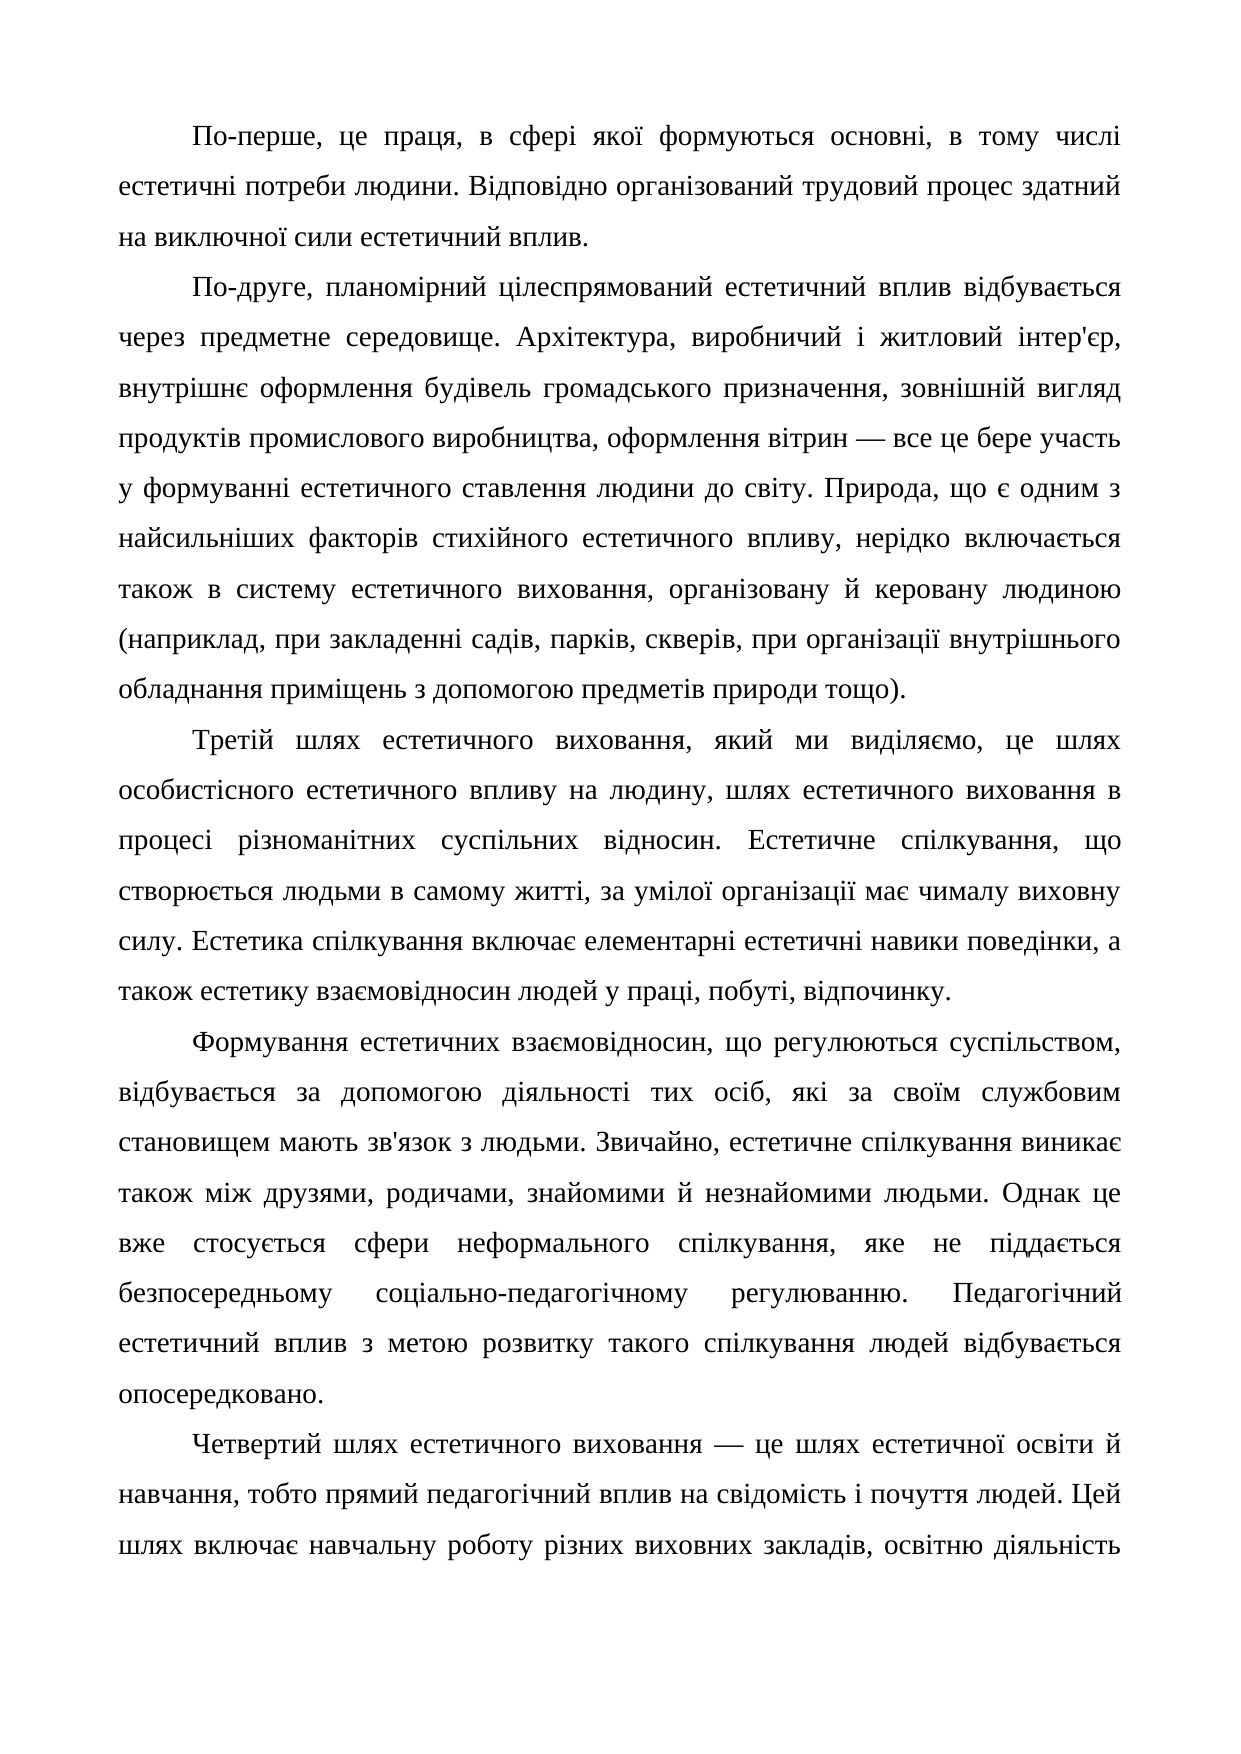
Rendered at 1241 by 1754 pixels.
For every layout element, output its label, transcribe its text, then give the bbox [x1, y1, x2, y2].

text По-друге, планомірний цілеспрямований естетичний вплив відбувається через предметне середовище. Архітектура, виробничий і житловий інтер'єр, внутрішнє оформлення будівель громадського призначення, зовнішній вигляд продуктів промислового виробництва, оформлення вітрин — все це бере участь у формуванні естетичного ставлення людини до світу. Природа, що є одним з найсильніших факторів стихійного естетичного впливу, нерідко включається також в систему естетичного виховання, організовану й керовану людиною (наприклад, при закладенні садів, парків, скверів, при організації внутрішнього обладнання приміщень з допомогою предметів природи тощо). [118, 269, 1122, 705]
text Третій шлях естетичного виховання, який ми виділяємо, це шлях особистісного естетичного впливу на людину, шлях естетичного виховання в процесі різноманітних суспільних відносин. Естетичне спілкування, що створюється людьми в самому житті, за умілої організації має чималу виховну силу. Естетика спілкування включає елементарні естетичні навики поведінки, а також естетику взаємовідносин людей у праці, побуті, відпочинку. [118, 722, 1122, 1007]
text По-перше, це праця, в сфері якої формуються основні, в тому числі естетичні потреби людини. Відповідно організований трудовий процес здатний на виключної сили естетичний вплив. [118, 118, 1122, 252]
text Формування естетичних взаємовідносин, що регулюються суспільством, відбувається за допомогою діяльності тих осіб, які за своїм службовим становищем мають зв'язок з людьми. Звичайно, естетичне спілкування виникає також між друзями, родичами, знайомими й незнайомими людьми. Однак це вже стосується сфери неформального спілкування, яке не піддається безпосередньому соціально-педагогічному регулюванню. Педагогічний естетичний вплив з метою розвитку такого спілкування людей відбувається опосередковано. [118, 1024, 1122, 1409]
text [118, 1426, 1122, 1560]
